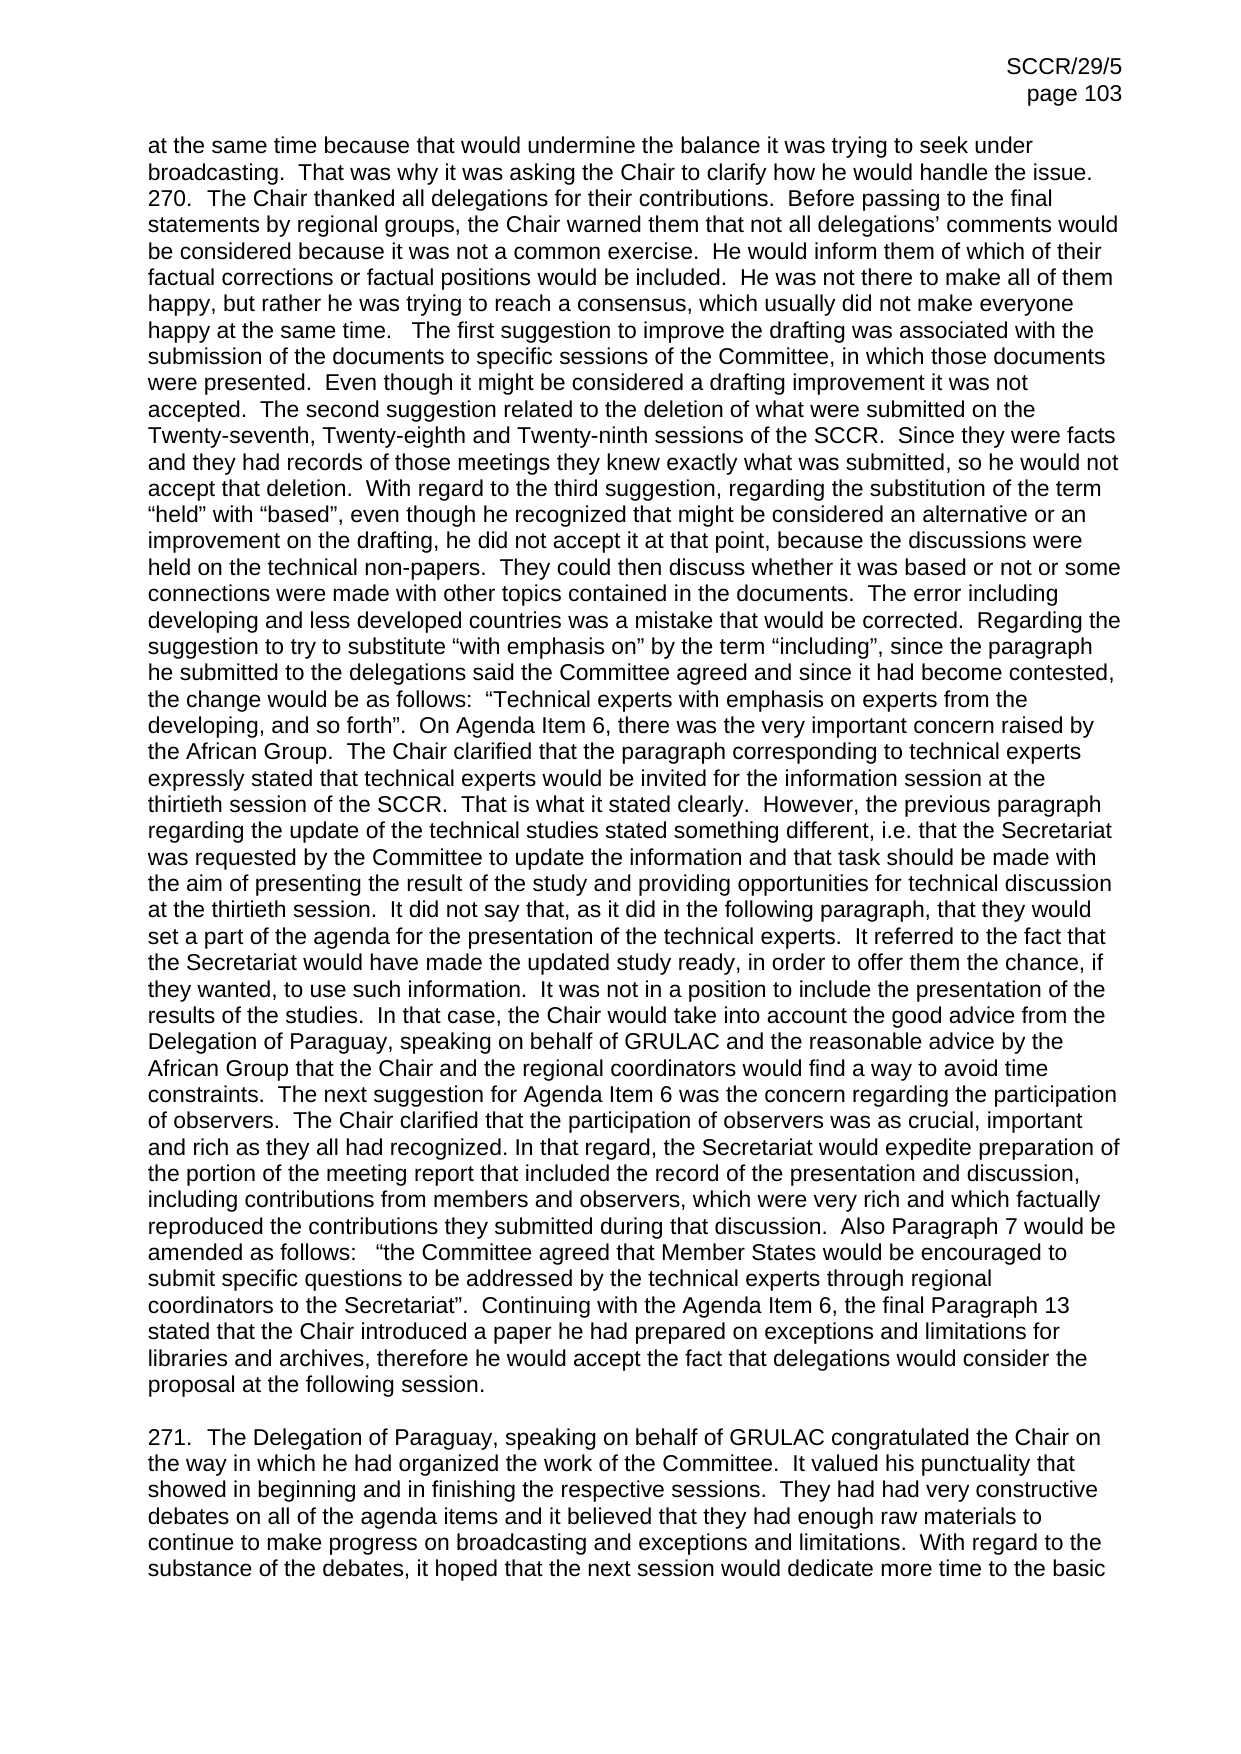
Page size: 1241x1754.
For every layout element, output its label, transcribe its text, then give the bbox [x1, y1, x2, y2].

list The Chair thanked all delegations for their contributions. Before passing to the final statements by regional groups, the Chair warned them that not all delegations’ comments would be considered because it was not a common exercise. He would inform them of which of their factual corrections or factual positions would be included. He was not there to make all of them happy, but rather he was trying to reach a consensus, which usually did not make everyone happy at the same time. The first suggestion to improve the drafting was associated with the submission of the documents to specific sessions of the Committee, in which those documents were presented. Even though it might be considered a drafting improvement it was not accepted. The second suggestion related to the deletion of what were submitted on the Twenty-seventh, Twenty-eighth and Twenty-ninth sessions of the SCCR. Since they were facts and they had records of those meetings they knew exactly what was submitted, so he would not accept that deletion. With regard to the third suggestion, regarding the substitution of the term “held” with “based”, even though he recognized that might be considered an alternative or an improvement on the drafting, he did not accept it at that point, because the discussions were held on the technical non-papers. They could then discuss whether it was based or not or some connections were made with other topics contained in the documents. The error including developing and less developed countries was a mistake that would be corrected. Regarding the suggestion to try to substitute “with emphasis on” by the term “including”, since the paragraph he submitted to the delegations said the Committee agreed and since it had become contested, the change would be as follows: “Technical experts with emphasis on experts from the developing, and so forth”. On Agenda Item 6, there was the very important concern raised by the African Group. The Chair clarified that the paragraph corresponding to technical experts expressly stated that technical experts would be invited for the information session at the thirtieth session of the SCCR. That is what it stated clearly. However, the previous paragraph regarding the update of the technical studies stated something different, i.e. that the Secretariat was requested by the Committee to update the information and that task should be made with the aim of presenting the result of the study and providing opportunities for technical discussion at the thirtieth session. It did not say that, as it did in the following paragraph, that they would set a part of the agenda for the presentation of the technical experts. It referred to the fact that the Secretariat would have made the updated study ready, in order to offer them the chance, if they wanted, to use such information. It was not in a position to include the presentation of the results of the studies. In that case, the Chair would take into account the good advice from the Delegation of Paraguay, speaking on behalf of GRULAC and the reasonable advice by the African Group that the Chair and the regional coordinators would find a way to avoid time constraints. The next suggestion for Agenda Item 6 was the concern regarding the participation of observers. The Chair clarified that the participation of observers was as crucial, important and rich as they all had recognized. In that regard, the Secretariat would expedite preparation of the portion of the meeting report that included the record of the presentation and discussion, including contributions from members and observers, which were very rich and which factually reproduced the contributions they submitted during that discussion. Also Paragraph 7 would be amended as follows: “the Committee agreed that Member States would be encouraged to submit specific questions to be addressed by the technical experts through regional coordinators to the Secretariat”. Continuing with the Agenda Item 6, the final Paragraph 13 stated that the Chair introduced a paper he had prepared on exceptions and limitations for libraries and archives, therefore he would accept the fact that delegations would consider the proposal at the following session. [148, 185, 1122, 1397]
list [148, 132, 1122, 185]
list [148, 1423, 1122, 1582]
